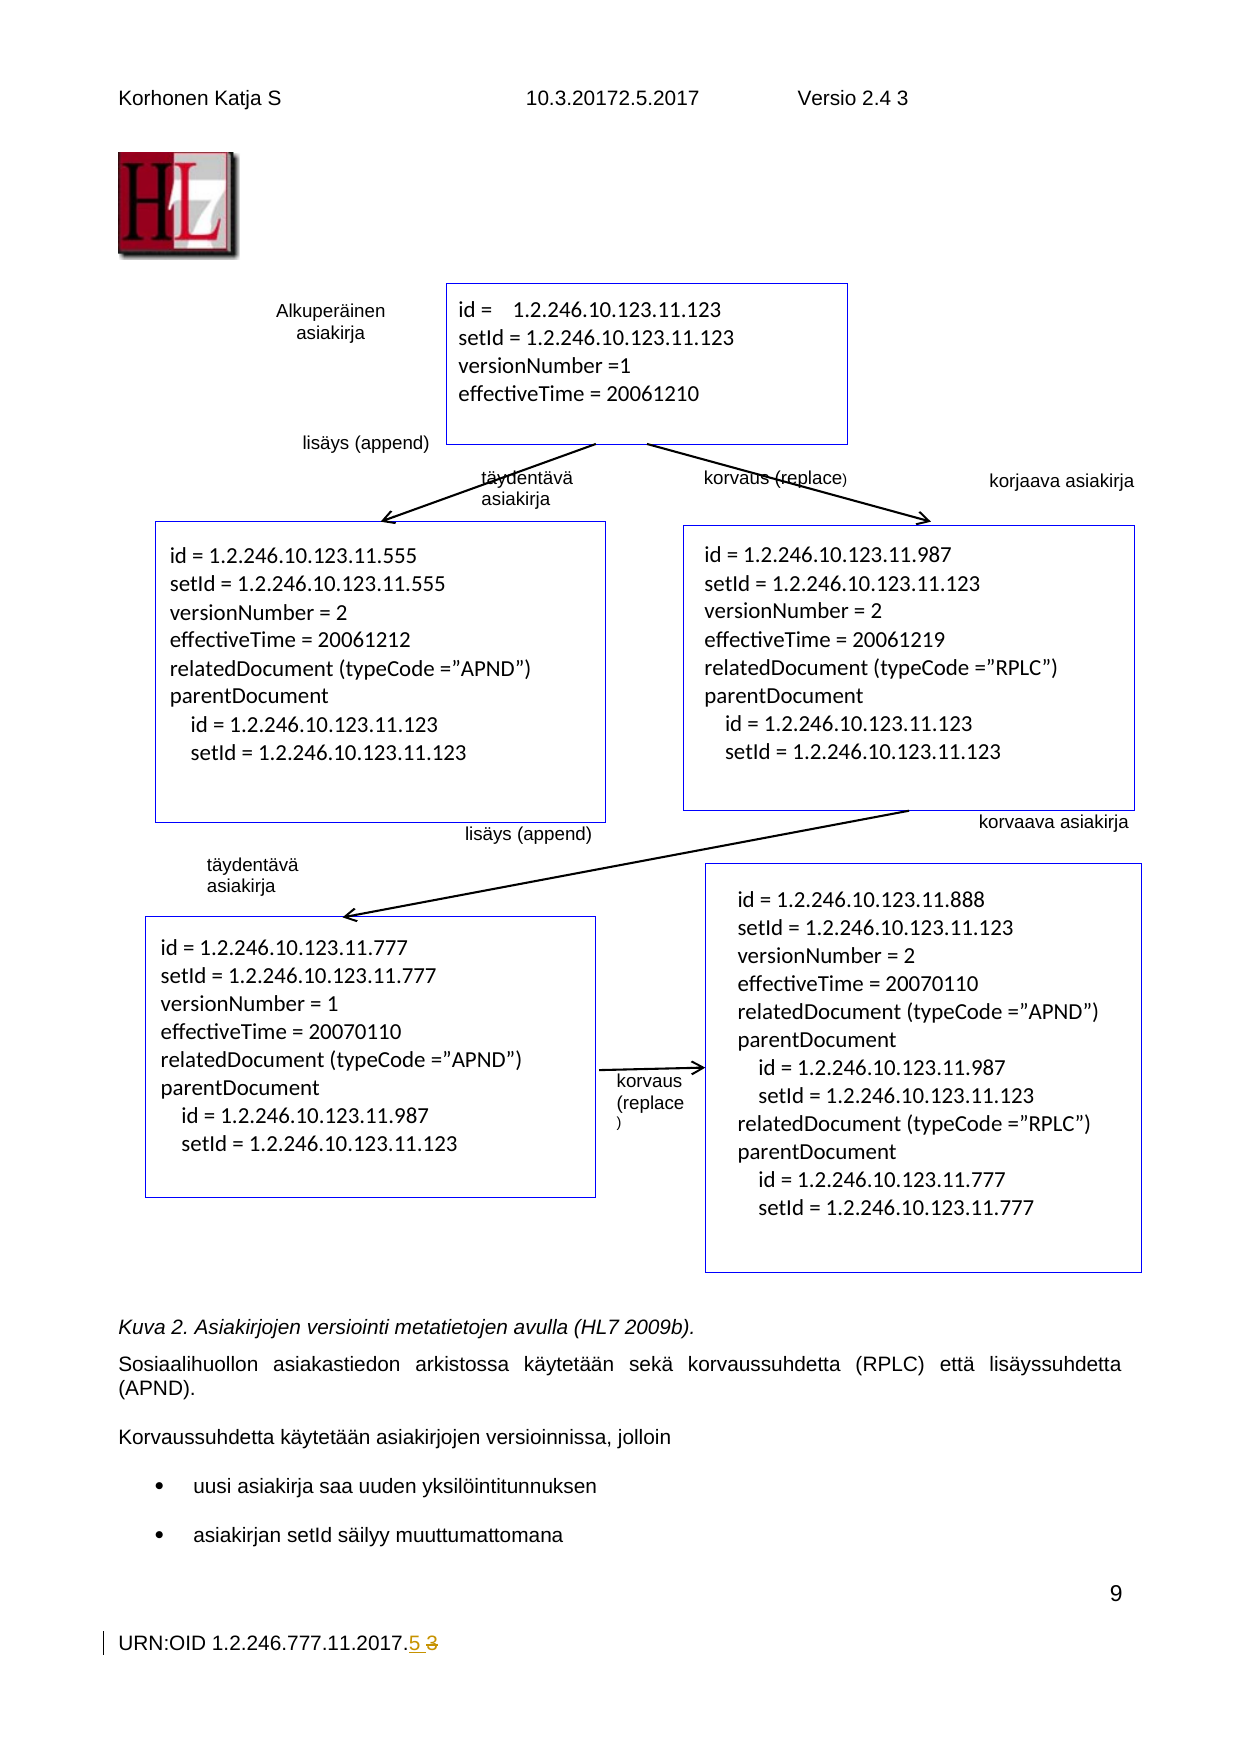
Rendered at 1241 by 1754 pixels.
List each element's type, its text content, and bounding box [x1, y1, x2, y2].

list uusi asiakirja saa uuden yksilöintitunnuksen [156, 1473, 1122, 1497]
picture [118, 152, 241, 260]
text Sosiaalihuollon asiakastiedon arkistossa käytetään sekä korvaussuhdetta (RPLC) että lisäyssuhdetta (APND). [118, 1352, 1122, 1399]
text Korvaussuhdetta käytetään asiakirjojen versioinnissa, jolloin [118, 1424, 1122, 1448]
list asiakirjan setId säilyy muuttumattomana [156, 1522, 1122, 1547]
text Kuva 2. Asiakirjojen versiointi metatietojen avulla (HL7 2009b). [118, 1315, 1122, 1339]
